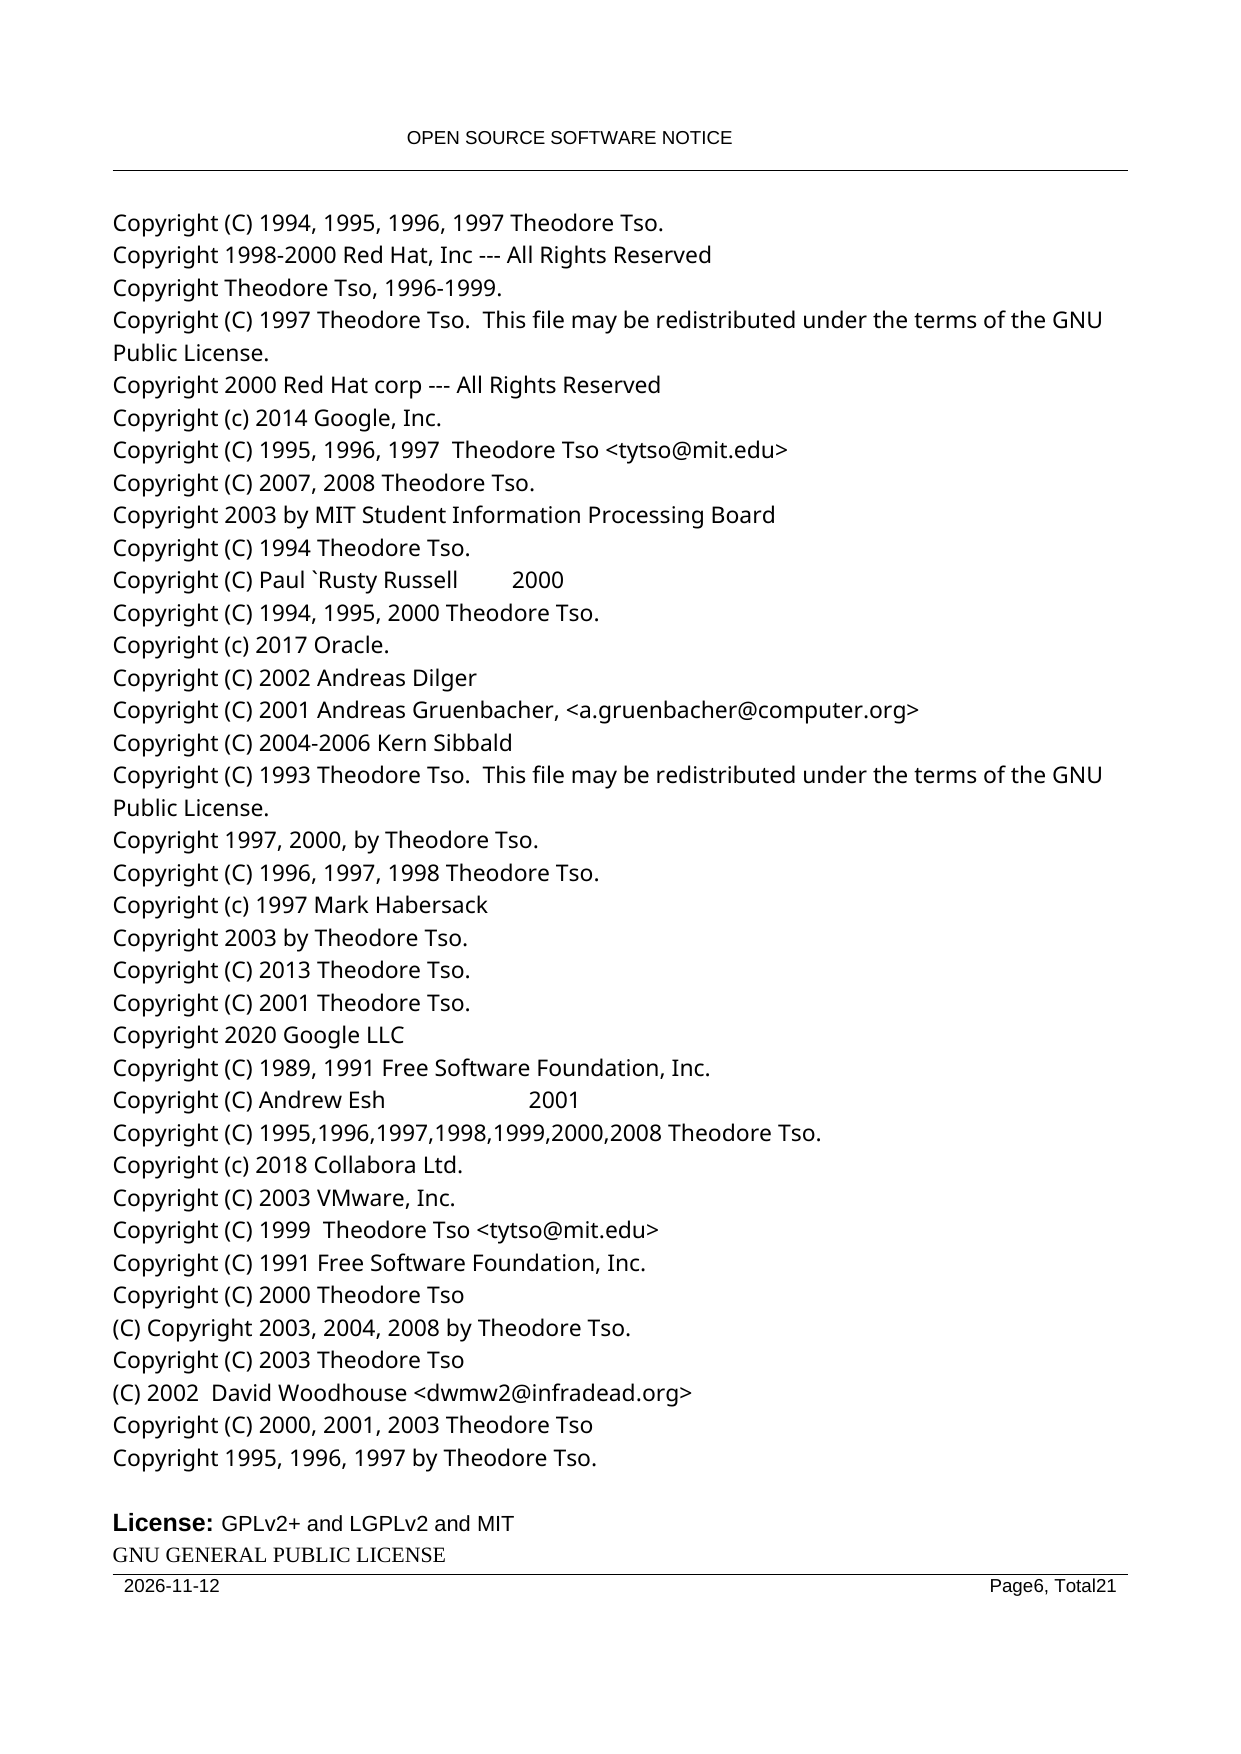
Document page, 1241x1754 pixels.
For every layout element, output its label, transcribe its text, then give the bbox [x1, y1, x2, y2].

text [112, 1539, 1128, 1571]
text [112, 206, 1128, 1506]
text License: GPLv2+ and LGPLv2 and MIT [112, 1506, 1128, 1539]
